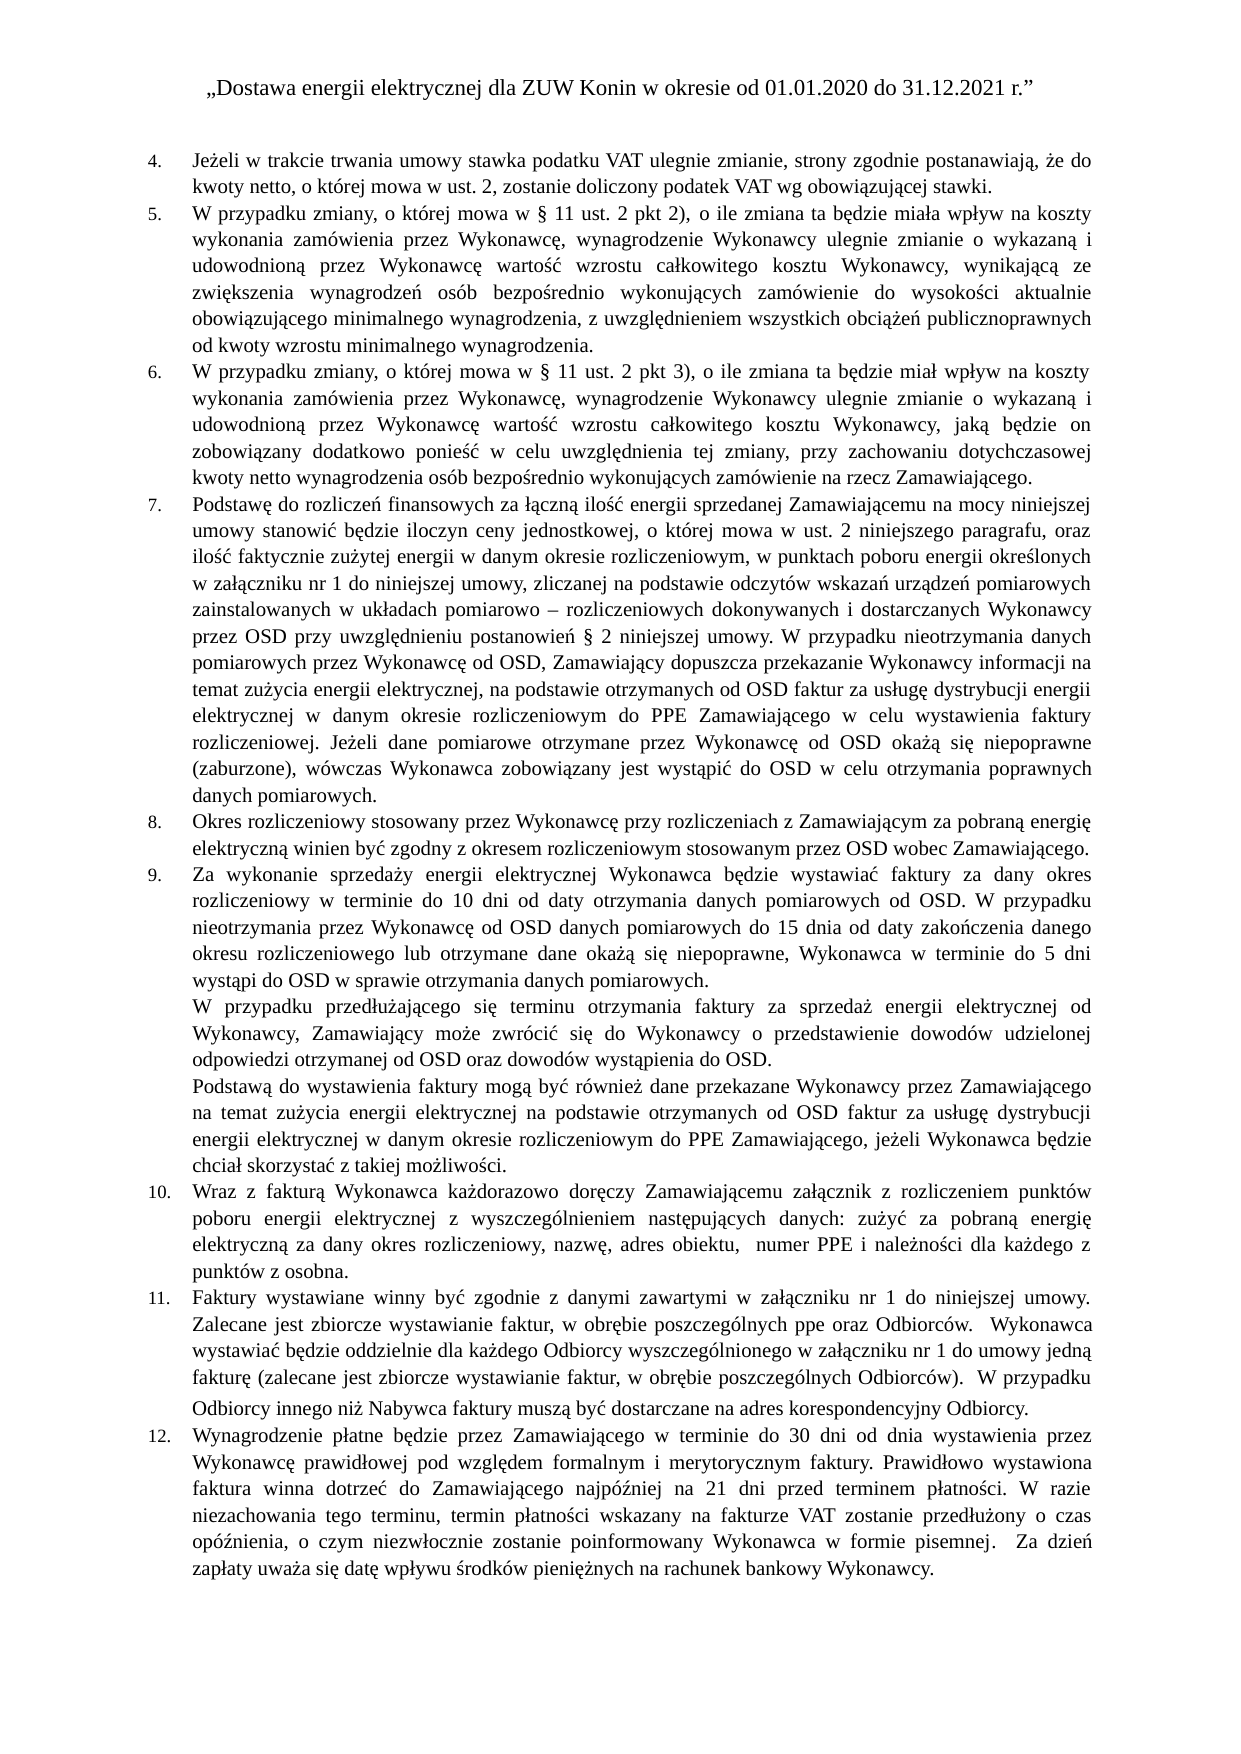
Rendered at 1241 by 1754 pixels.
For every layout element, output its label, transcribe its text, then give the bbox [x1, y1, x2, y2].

list Faktury wystawiane winny być zgodnie z danymi zawartymi w załączniku nr 1 do niniejszej umowy. Zalecane jest zbiorcze wystawianie faktur, w obrębie poszczególnych ppe oraz Odbiorców. Wykonawca wystawiać będzie oddzielnie dla każdego Odbiorcy wyszczególnionego w załączniku nr 1 do umowy jedną fakturę (zalecane jest zbiorcze wystawianie faktur, w obrębie poszczególnych Odbiorców). W przypadku Odbiorcy innego niż Nabywca faktury muszą być dostarczane na adres korespondencyjny Odbiorcy. [148, 1285, 1093, 1420]
list Wraz z fakturą Wykonawca każdorazowo doręczy Zamawiającemu załącznik z rozliczeniem punktów poboru energii elektrycznej z wyszczególnieniem następujących danych: zużyć za pobraną energię elektryczną za dany okres rozliczeniowy, nazwę, adres obiektu, numer PPE i należności dla każdego z punktów z osobna. [148, 1179, 1093, 1283]
list Podstawę do rozliczeń finansowych za łączną ilość energii sprzedanej Zamawiającemu na mocy niniejszej umowy stanowić będzie iloczyn ceny jednostkowej, o której mowa w ust. 2 niniejszego paragrafu, oraz ilość faktycznie zużytej energii w danym okresie rozliczeniowym, w punktach poboru energii określonych w załączniku nr 1 do niniejszej umowy, zliczanej na podstawie odczytów wskazań urządzeń pomiarowych zainstalowanych w układach pomiarowo – rozliczeniowych dokonywanych i dostarczanych Wykonawcy przez OSD przy uwzględnieniu postanowień § 2 niniejszej umowy. W przypadku nieotrzymania danych pomiarowych przez Wykonawcę od OSD, Zamawiający dopuszcza przekazanie Wykonawcy informacji na temat zużycia energii elektrycznej, na podstawie otrzymanych od OSD faktur za usługę dystrybucji energii elektrycznej w danym okresie rozliczeniowym do PPE Zamawiającego w celu wystawienia faktury rozliczeniowej. Jeżeli dane pomiarowe otrzymane przez Wykonawcę od OSD okażą się niepoprawne (zaburzone), wówczas Wykonawca zobowiązany jest wystąpić do OSD w celu otrzymania poprawnych danych pomiarowych. [148, 492, 1093, 807]
list Za wykonanie sprzedaży energii elektrycznej Wykonawca będzie wystawiać faktury za dany okres rozliczeniowy w terminie do 10 dni od daty otrzymania danych pomiarowych od OSD. W przypadku nieotrzymania przez Wykonawcę od OSD danych pomiarowych do 15 dnia od daty zakończenia danego okresu rozliczeniowego lub otrzymane dane okażą się niepoprawne, Wykonawca w terminie do 5 dni wystąpi do OSD w sprawie otrzymania danych pomiarowych. [148, 862, 1093, 992]
list Jeżeli w trakcie trwania umowy stawka podatku VAT ulegnie zmianie, strony zgodnie postanawiają, że do kwoty netto, o której mowa w ust. 2, zostanie doliczony podatek VAT wg obowiązującej stawki. [148, 148, 1093, 198]
list Podstawą do wystawienia faktury mogą być również dane przekazane Wykonawcy przez Zamawiającego na temat zużycia energii elektrycznej na podstawie otrzymanych od OSD faktur za usługę dystrybucji energii elektrycznej w danym okresie rozliczeniowym do PPE Zamawiającego, jeżeli Wykonawca będzie chciał skorzystać z takiej możliwości. [192, 1074, 1093, 1177]
list W przypadku przedłużającego się terminu otrzymania faktury za sprzedaż energii elektrycznej od Wykonawcy, Zamawiający może zwrócić się do Wykonawcy o przedstawienie dowodów udzielonej odpowiedzi otrzymanej od OSD oraz dowodów wystąpienia do OSD. [192, 994, 1093, 1071]
list W przypadku zmiany, o której mowa w § 11 ust. 2 pkt 2), o ile zmiana ta będzie miała wpływ na koszty wykonania zamówienia przez Wykonawcę, wynagrodzenie Wykonawcy ulegnie zmianie o wykazaną i udowodnioną przez Wykonawcę wartość wzrostu całkowitego kosztu Wykonawcy, wynikającą ze zwiększenia wynagrodzeń osób bezpośrednio wykonujących zamówienie do wysokości aktualnie obowiązującego minimalnego wynagrodzenia, z uwzględnieniem wszystkich obciążeń publicznoprawnych od kwoty wzrostu minimalnego wynagrodzenia. [148, 201, 1093, 357]
list Okres rozliczeniowy stosowany przez Wykonawcę przy rozliczeniach z Zamawiającym za pobraną energię elektryczną winien być zgodny z okresem rozliczeniowym stosowanym przez OSD wobec Zamawiającego. [148, 809, 1093, 859]
list W przypadku zmiany, o której mowa w § 11 ust. 2 pkt 3), o ile zmiana ta będzie miał wpływ na koszty wykonania zamówienia przez Wykonawcę, wynagrodzenie Wykonawcy ulegnie zmianie o wykazaną i udowodnioną przez Wykonawcę wartość wzrostu całkowitego kosztu Wykonawcy, jaką będzie on zobowiązany dodatkowo ponieść w celu uwzględnienia tej zmiany, przy zachowaniu dotychczasowej kwoty netto wynagrodzenia osób bezpośrednio wykonujących zamówienie na rzecz Zamawiającego. [148, 359, 1093, 489]
list Wynagrodzenie płatne będzie przez Zamawiającego w terminie do 30 dni od dnia wystawienia przez Wykonawcę prawidłowej pod względem formalnym i merytorycznym faktury. Prawidłowo wystawiona faktura winna dotrzeć do Zamawiającego najpóźniej na 21 dni przed terminem płatności. W razie niezachowania tego terminu, termin płatności wskazany na fakturze VAT zostanie przedłużony o czas opóźnienia, o czym niezwłocznie zostanie poinformowany Wykonawca w formie pisemnej. Za dzień zapłaty uważa się datę wpływu środków pieniężnych na rachunek bankowy Wykonawcy. [148, 1423, 1093, 1579]
